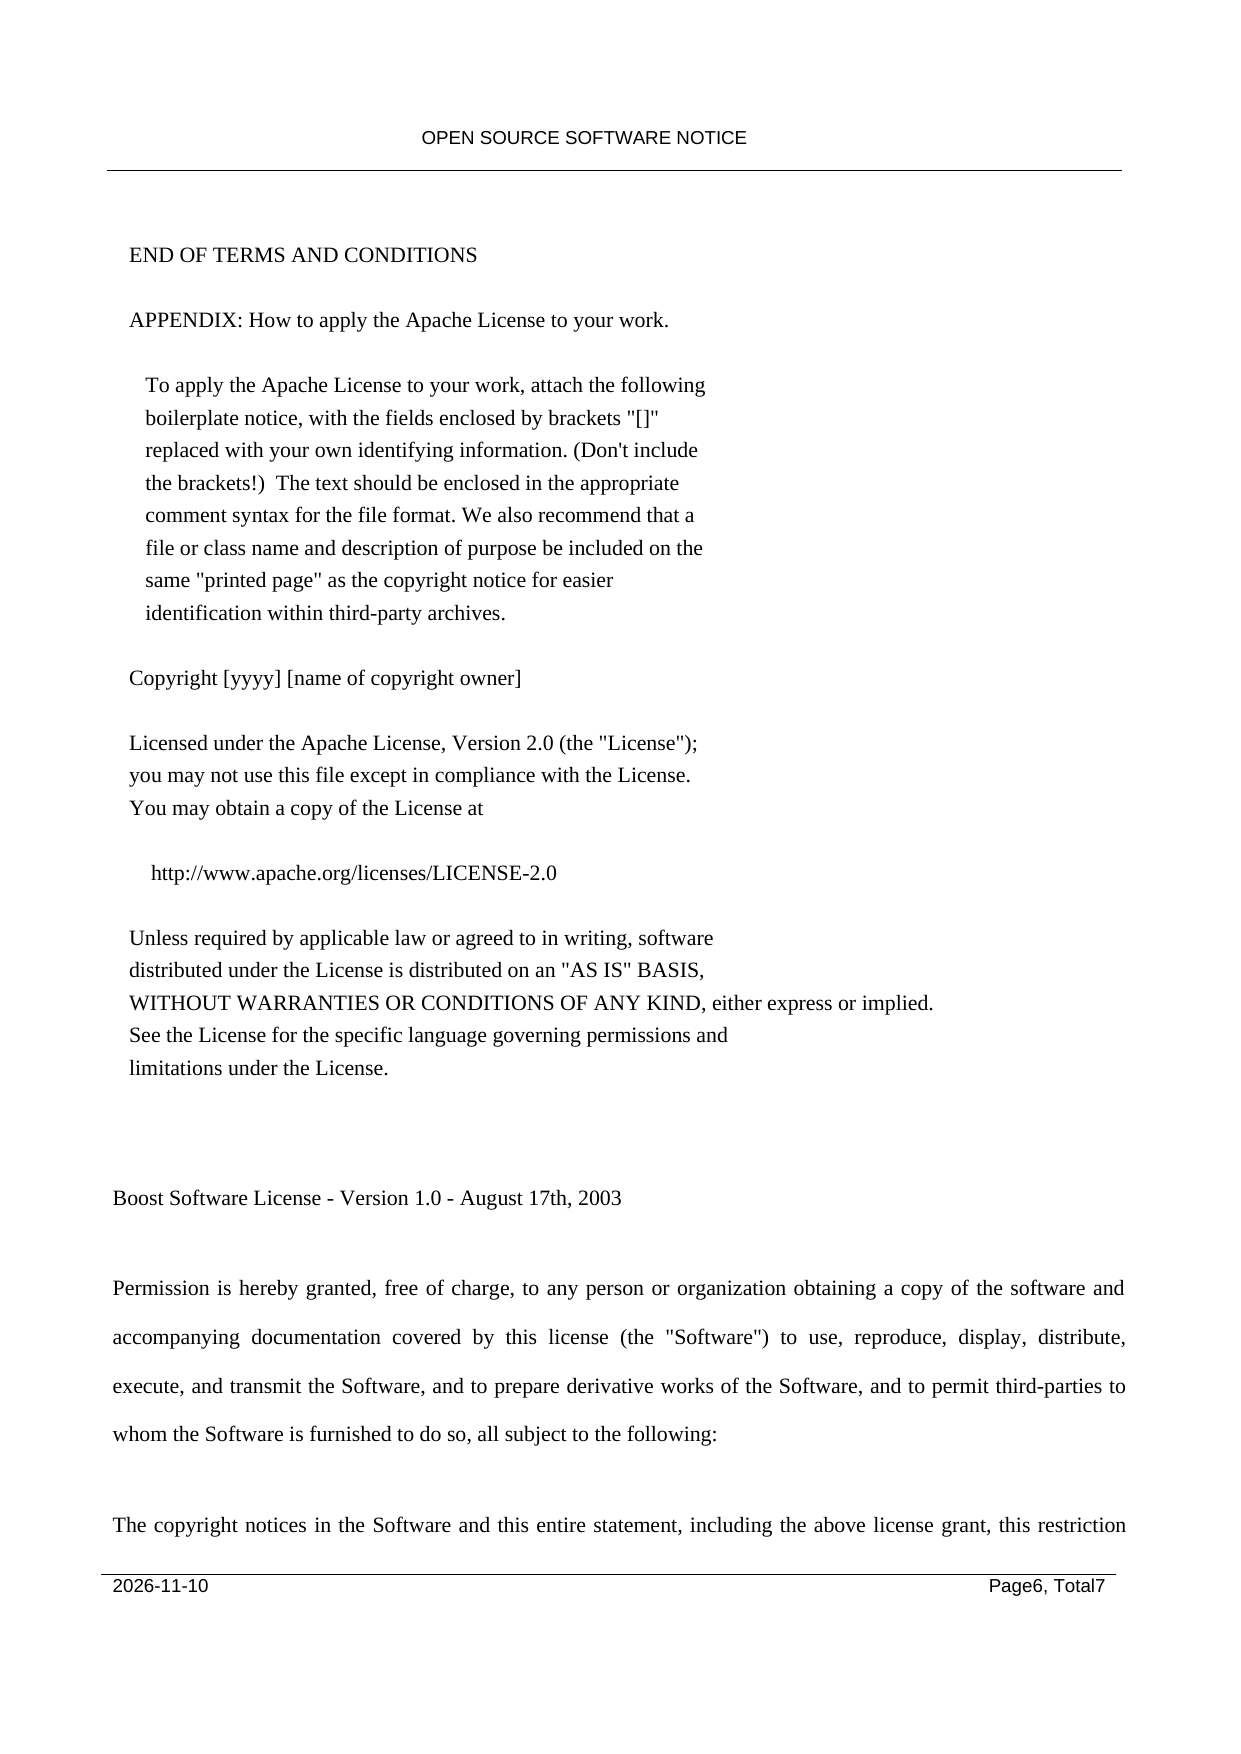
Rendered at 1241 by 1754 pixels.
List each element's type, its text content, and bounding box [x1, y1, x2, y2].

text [112, 1508, 1128, 1541]
text Permission is hereby granted, free of charge, to any person or organization obtaining a copy of the software and accompanying documentation covered by this license (the "Software") to use, reproduce, display, distribute, execute, and transmit the Software, and to prepare derivative works of the Software, and to permit third-parties to whom the Software is furnished to do so, all subject to the following: [112, 1272, 1128, 1450]
text Boost Software License - Version 1.0 - August 17th, 2003 [112, 1181, 1128, 1214]
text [112, 206, 1128, 1084]
